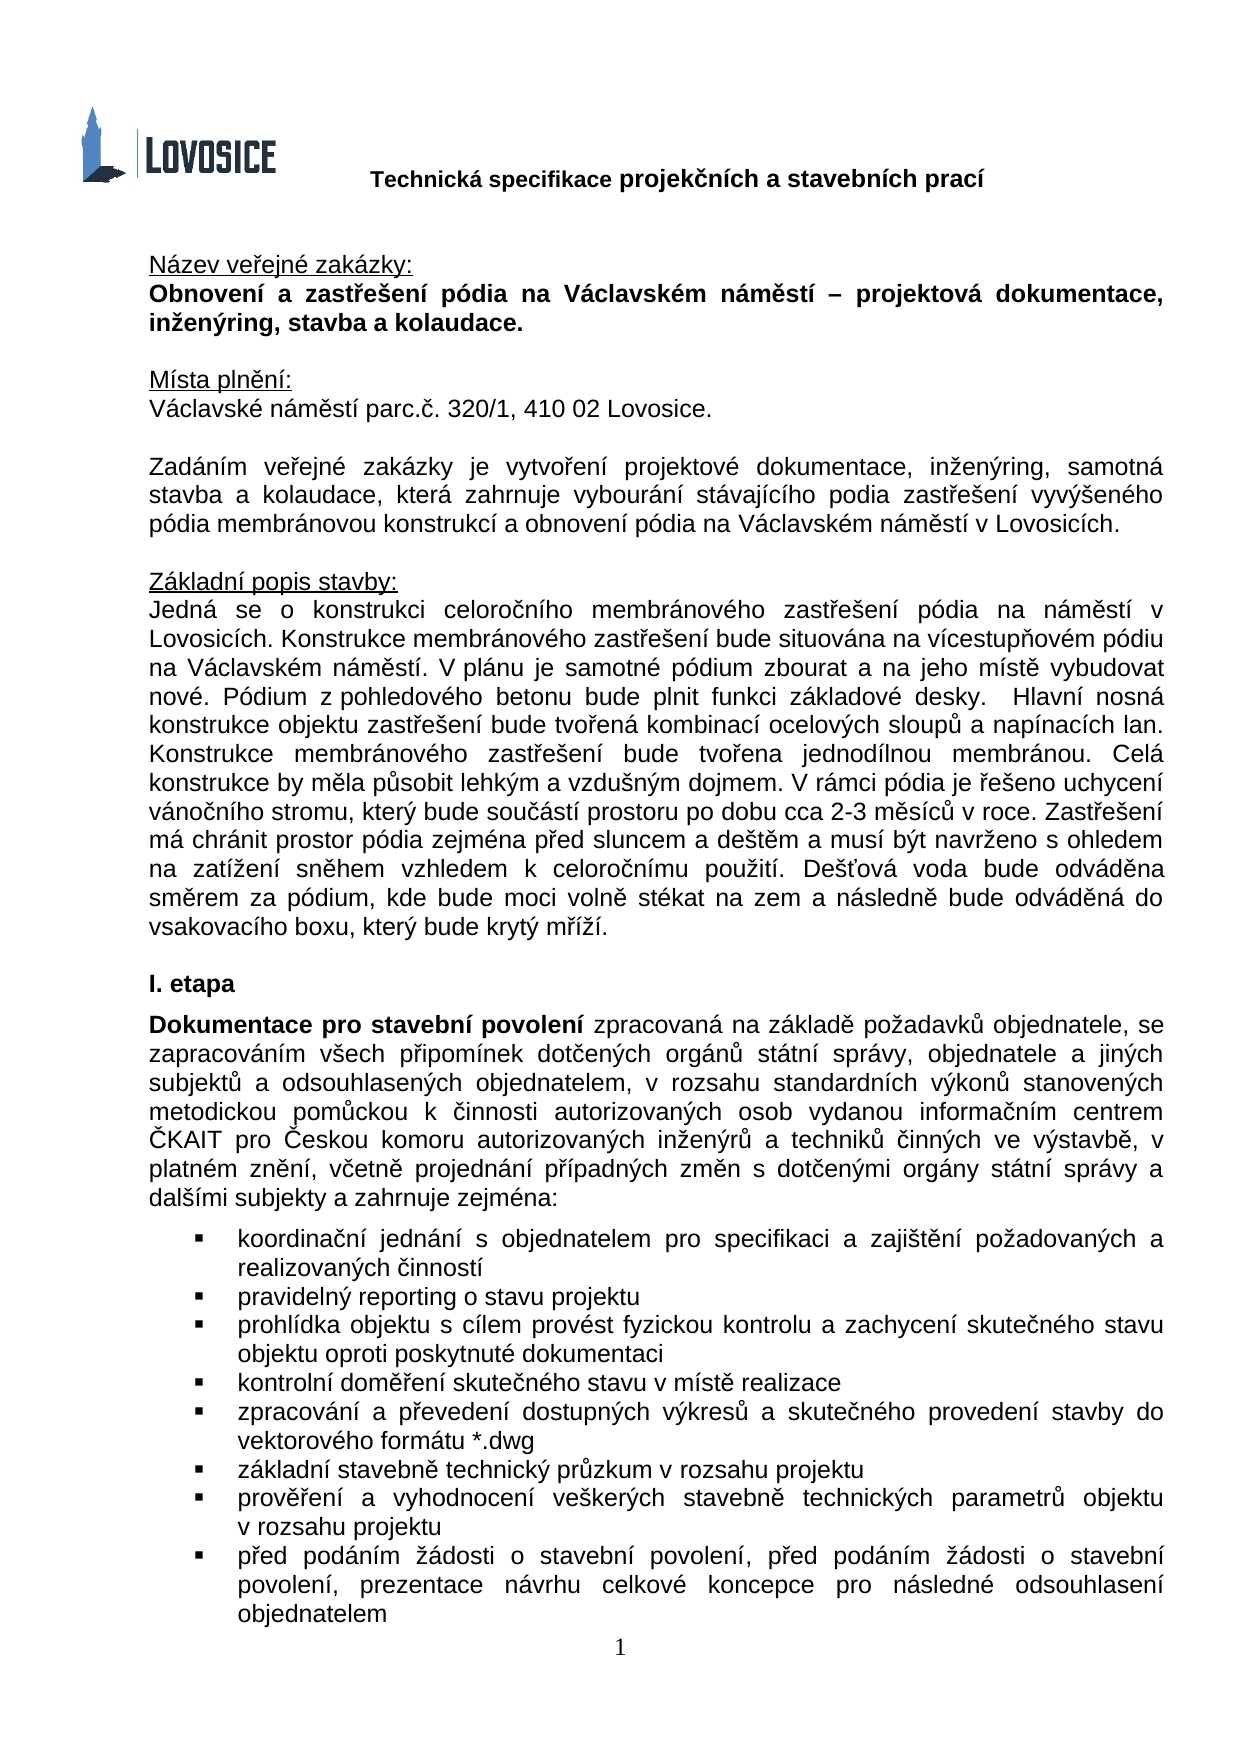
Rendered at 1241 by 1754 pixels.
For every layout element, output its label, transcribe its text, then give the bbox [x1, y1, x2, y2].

list pravidelný reporting o stavu projektu [193, 1282, 1165, 1311]
text Obnovení a zastřešení pódia na Václavském náměstí – projektová dokumentace, inženýring, stavba a kolaudace. [149, 279, 1165, 337]
text Zadáním veřejné zakázky je vytvoření projektové dokumentace, inženýring, samotná stavba a kolaudace, která zahrnuje vybourání stávajícího podia zastřešení vyvýšeného pódia membránovou konstrukcí a obnovení pódia na Václavském náměstí v Lovosicích. [149, 452, 1165, 538]
text I. etapa [75, 969, 1165, 998]
list před podáním žádosti o stavební povolení, před podáním žádosti o stavební povolení, prezentace návrhu celkové koncepce pro následné odsouhlasení objednatelem [193, 1541, 1165, 1627]
list koordinační jednání s objednatelem pro specifikaci a zajištění požadovaných a realizovaných činností [193, 1224, 1165, 1282]
list prověření a vyhodnocení veškerých stavebně technických parametrů objektu v rozsahu projektu [193, 1483, 1165, 1541]
text Václavské náměstí parc.č. 320/1, 410 02 Lovosice. [149, 394, 1165, 423]
list prohlídka objektu s cílem provést fyzickou kontrolu a zachycení skutečného stavu objektu oproti poskytnuté dokumentaci [193, 1311, 1165, 1368]
list základní stavebně technický průzkum v rozsahu projektu [193, 1454, 1165, 1483]
text Místa plnění: [149, 365, 1165, 394]
text Technická specifikace projekčních a stavebních prací [75, 101, 1165, 193]
text Dokumentace pro stavební povolení zpracovaná na základě požadavků objednatele, se zapracováním všech připomínek dotčených orgánů státní správy, objednatele a jiných subjektů a odsouhlasených objednatelem, v rozsahu standardních výkonů stanovených metodickou pomůckou k činnosti autorizovaných osob vydanou informačním centrem ČKAIT pro Českou komoru autorizovaných inženýrů a techniků činných ve výstavbě, v platném znění, včetně projednání případných změn s dotčenými orgány státní správy a dalšími subjekty a zahrnuje zejména: [149, 1010, 1165, 1212]
text Jedná se o konstrukci celoročního membránového zastřešení pódia na náměstí v Lovosicích. Konstrukce membránového zastřešení bude situována na vícestupňovém pódiu na Václavském náměstí. V plánu je samotné pódium zbourat a na jeho místě vybudovat nové. Pódium z pohledového betonu bude plnit funkci základové desky. Hlavní nosná konstrukce objektu zastřešení bude tvořená kombinací ocelových sloupů a napínacích lan. Konstrukce membránového zastřešení bude tvořena jednodílnou membránou. Celá konstrukce by měla působit lehkým a vzdušným dojmem. V rámci pódia je řešeno uchycení vánočního stromu, který bude součástí prostoru po dobu cca 2-3 měsíců v roce. Zastřešení má chránit prostor pódia zejména před sluncem a deštěm a musí být navrženo s ohledem na zatížení sněhem vzhledem k celoročnímu použití. Dešťová voda bude odváděna směrem za pódium, kde bude moci volně stékat na zem a následně bude odváděná do vsakovacího boxu, který bude krytý mříží. [149, 595, 1165, 940]
picture [75, 101, 284, 188]
text Základní popis stavby: [75, 567, 1165, 595]
text Název veřejné zakázky: [75, 250, 1165, 279]
list zpracování a převedení dostupných výkresů a skutečného provedení stavby do vektorového formátu *.dwg [193, 1397, 1165, 1454]
list kontrolní doměření skutečného stavu v místě realizace [193, 1368, 1165, 1397]
